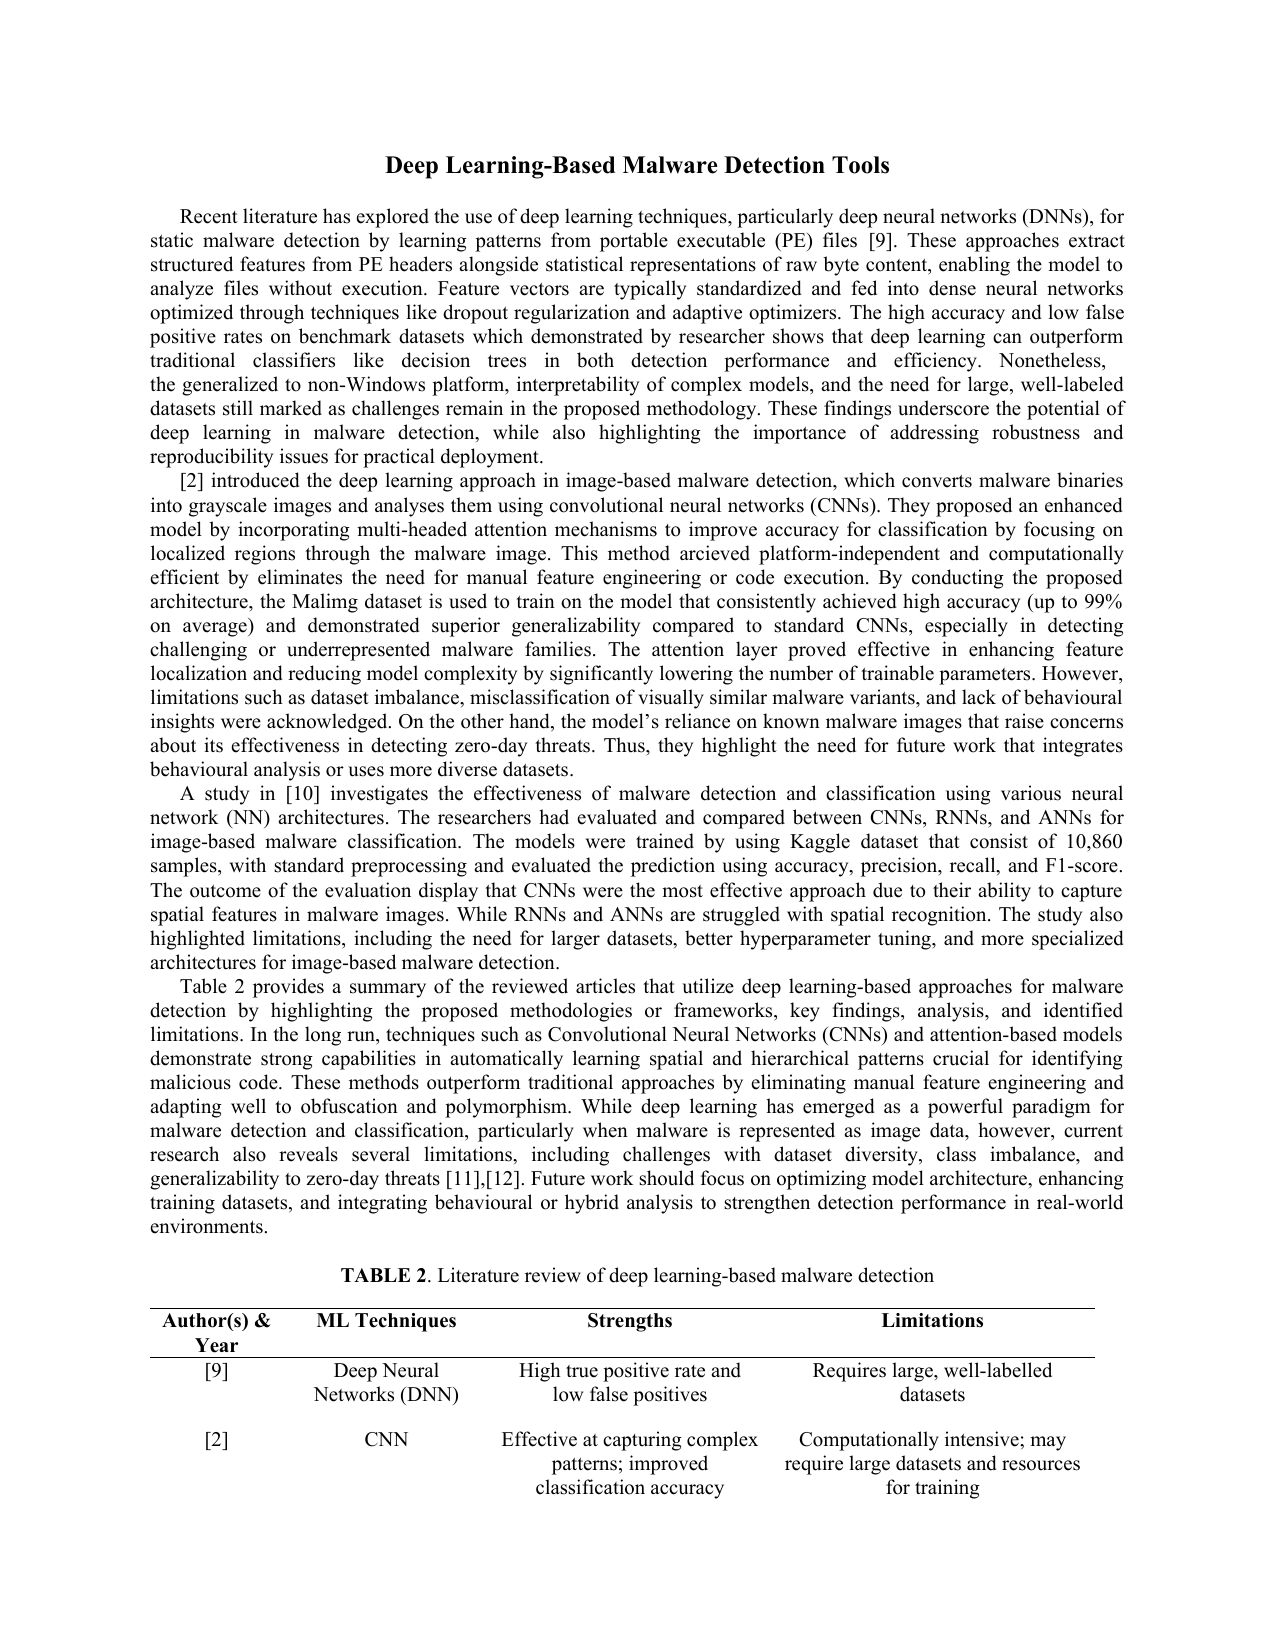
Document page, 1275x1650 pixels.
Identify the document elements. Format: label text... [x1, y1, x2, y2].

table_header Limitations [770, 1309, 1095, 1357]
text A study in investigates the effectiveness of malware detection and classification using various neural network (NN) architectures. The researchers had evaluated and compared between CNNs, RNNs, and ANNs for image-based malware classification. The models were trained by using Kaggle dataset that consist of 10,860 samples, with standard preprocessing and evaluated the prediction using accuracy, precision, recall, and F1-score. The outcome of the evaluation display that CNNs were the most effective approach due to their ability to capture spatial features in malware images. While RNNs and ANNs are struggled with spatial recognition. The study also highlighted limitations, including the need for larger datasets, better hyperparameter tuning, and more specialized architectures for image-based malware detection. [150, 781, 1125, 974]
table_cell Requires large, well-labelled datasets [770, 1358, 1095, 1427]
table_cell Computationally intensive; may require large datasets and resources for training [770, 1427, 1095, 1499]
text introduced the deep learning approach in image-based malware detection, which converts malware binaries into grayscale images and analyses them using convolutional neural networks (CNNs). They proposed an enhanced model by incorporating multi-headed attention mechanisms to improve accuracy for classification by focusing on localized regions through the malware image. This method arcieved platform-independent and computationally efficient by eliminates the need for manual feature engineering or code execution. By conducting the proposed architecture, the Malimg dataset is used to train on the model that consistently achieved high accuracy (up to 99% on average) and demonstrated superior generalizability compared to standard CNNs, especially in detecting challenging or underrepresented malware families. The attention layer proved effective in enhancing feature localization and reducing model complexity by significantly lowering the number of trainable parameters. However, limitations such as dataset imbalance, misclassification of visually similar malware variants, and lack of behavioural insights were acknowledged. On the other hand, the model’s reliance on known malware images that raise concerns about its effectiveness in detecting zero-day threats. Thus, they highlight the need for future work that integrates behavioural analysis or uses more diverse datasets. [150, 468, 1125, 781]
text Table 2 provides a summary of the reviewed articles that utilize deep learning-based approaches for malware detection by highlighting the proposed methodologies or frameworks, key findings, analysis, and identified limitations. In the long run, techniques such as Convolutional Neural Networks (CNNs) and attention-based models demonstrate strong capabilities in automatically learning spatial and hierarchical patterns crucial for identifying malicious code. These methods outperform traditional approaches by eliminating manual feature engineering and adapting well to obfuscation and polymorphism. While deep learning has emerged as a powerful paradigm for malware detection and classification, particularly when malware is represented as image data, however, current research also reveals several limitations, including challenges with dataset diversity, class imbalance, and generalizability to zero-day threats [11],[12]. Future work should focus on optimizing model architecture, enhancing training datasets, and integrating behavioural or hybrid analysis to strengthen detection performance in real-world environments. [150, 974, 1125, 1238]
text Recent literature has explored the use of deep learning techniques, particularly deep neural networks (DNNs), for static malware detection by learning patterns from portable executable (PE) files . These approaches extract structured features from PE headers alongside statistical representations of raw byte content, enabling the model to analyze files without execution. Feature vectors are typically standardized and fed into dense neural networks optimized through techniques like dropout regularization and adaptive optimizers. The high accuracy and low false positive rates on benchmark datasets which demonstrated by researcher shows that deep learning can outperform traditional classifiers like decision trees in both detection performance and efficiency. Nonetheless, the generalized to non-Windows platform, interpretability of complex models, and the need for large, well-labeled datasets still marked as challenges remain in the proposed methodology. These findings underscore the potential of deep learning in malware detection, while also highlighting the importance of addressing robustness and reproducibility issues for practical deployment. [150, 204, 1125, 468]
subtitle Deep Learning-Based Malware Detection Tools [150, 150, 1125, 179]
table_header ML Techniques [283, 1309, 490, 1357]
table_header Author(s) & Year [150, 1309, 283, 1357]
table_cell High true positive rate and low false positives [490, 1358, 770, 1427]
table_cell Deep Neural Networks (DNN) [283, 1358, 490, 1427]
table_cell CNN [283, 1427, 490, 1499]
table_header Strengths [490, 1309, 770, 1357]
table_cell Effective at capturing complex patterns; improved classification accuracy [490, 1427, 770, 1499]
text TABLE 2. Literature review of deep learning-based malware detection [150, 1262, 1125, 1287]
